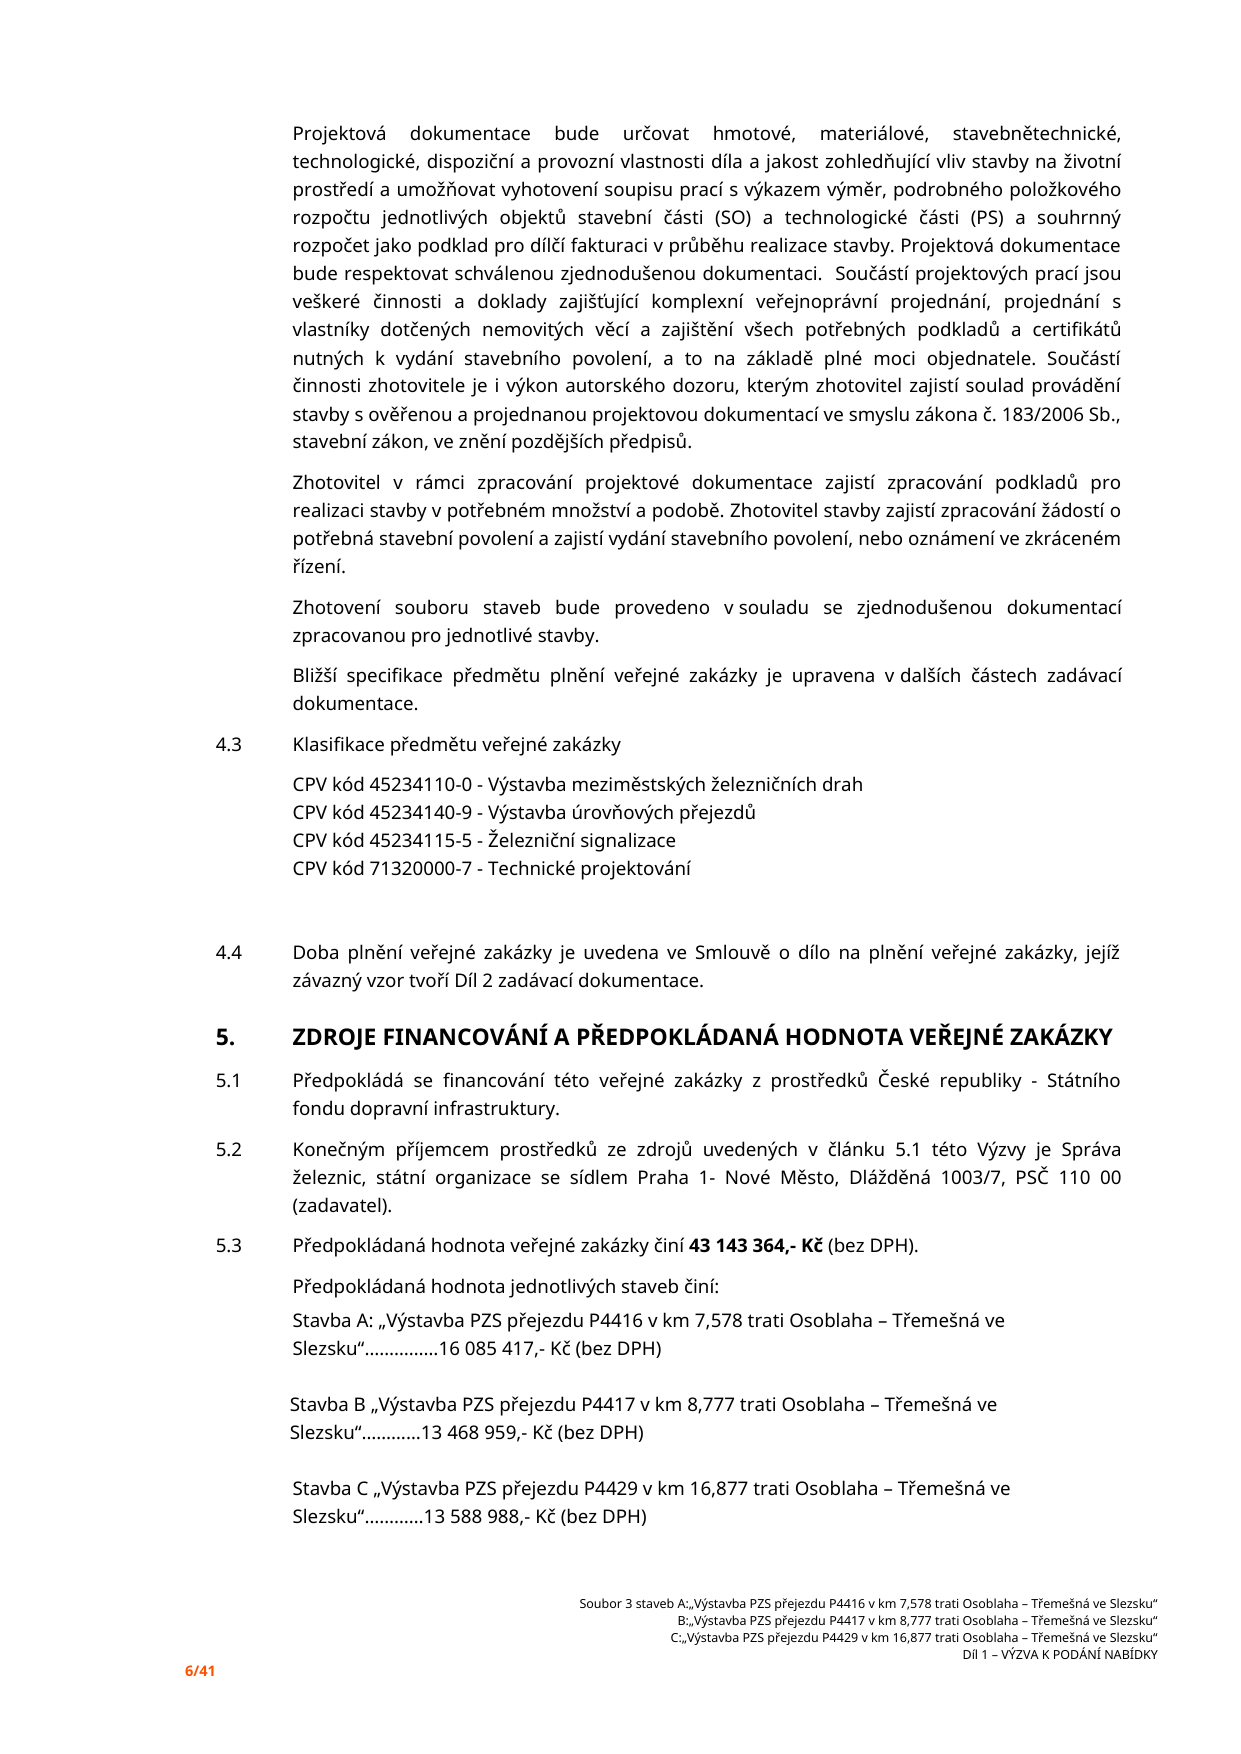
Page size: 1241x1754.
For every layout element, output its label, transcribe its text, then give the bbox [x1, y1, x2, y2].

text Zhotovení souboru staveb bude provedeno v souladu se zjednodušenou dokumentací zpracovanou pro jednotlivé stavby. [292, 594, 1122, 647]
text CPV kód 45234115-5 - Železniční signalizace [292, 828, 1122, 853]
text Zhotovitel v rámci zpracování projektové dokumentace zajistí zpracování podkladů pro realizaci stavby v potřebném množství a podobě. Zhotovitel stavby zajistí zpracování žádostí o potřebná stavební povolení a zajistí vydání stavebního povolení, nebo oznámení ve zkráceném řízení. [292, 469, 1122, 579]
text CPV kód 45234110-0 - Výstavba meziměstských železničních drah [292, 772, 1122, 797]
text Předpokládá se financování této veřejné zakázky z prostředků České republiky - Státního fondu dopravní infrastruktury. [216, 1068, 1122, 1121]
text Předpokládaná hodnota veřejné zakázky činí 43 143 364,- Kč (bez DPH). [216, 1233, 1122, 1258]
text Bližší specifikace předmětu plnění veřejné zakázky je upravena v dalších částech zadávací dokumentace. [292, 662, 1122, 716]
text Klasifikace předmětu veřejné zakázky [216, 731, 1122, 757]
text Konečným příjemcem prostředků ze zdrojů uvedených v článku 5.1 této Výzvy je Správa železnic, státní organizace se sídlem Praha 1- Nové Město, Dlážděná 1003/7, PSČ 110 00 (zadavatel). [216, 1136, 1122, 1218]
text Projektová dokumentace bude určovat hmotové, materiálové, stavebnětechnické, technologické, dispoziční a provozní vlastnosti díla a jakost zohledňující vliv stavby na životní prostředí a umožňovat vyhotovení soupisu prací s výkazem výměr, podrobného položkového rozpočtu jednotlivých objektů stavební části (SO) a technologické části (PS) a souhrnný rozpočet jako podklad pro dílčí fakturaci v průběhu realizace stavby. Projektová dokumentace bude respektovat schválenou zjednodušenou dokumentaci. Součástí projektových prací jsou veškeré činnosti a doklady zajišťující komplexní veřejnoprávní projednání, projednání s vlastníky dotčených nemovitých věcí a zajištění všech potřebných podkladů a certifikátů nutných k vydání stavebního povolení, a to na základě plné moci objednatele. Součástí činnosti zhotovitele je i výkon autorského dozoru, kterým zhotovitel zajistí soulad provádění stavby s ověřenou a projednanou projektovou dokumentací ve smyslu zákona č. 183/2006 Sb., stavební zákon, ve znění pozdějších předpisů. [292, 121, 1122, 454]
list Předpokládaná hodnota jednotlivých staveb činí: [292, 1273, 1122, 1299]
text Doba plnění veřejné zakázky je uvedena ve Smlouvě o dílo na plnění veřejné zakázky, jejíž závazný vzor tvoří Díl 2 zadávací dokumentace. [216, 940, 1122, 993]
list Stavba C „Výstavba PZS přejezdu P4429 v km 16,877 trati Osoblaha – Třemešná ve Slezsku“…………13 588 988,- Kč (bez DPH) [292, 1476, 1122, 1529]
text ZDROJE FINANCOVÁNÍ A PŘEDPOKLÁDANÁ HODNOTA VEŘEJNÉ ZAKÁZKY [216, 1021, 1122, 1052]
list Stavba B „Výstavba PZS přejezdu P4417 v km 8,777 trati Osoblaha – Třemešná ve Slezsku“…………13 468 959,- Kč (bez DPH) [289, 1392, 1122, 1445]
list Stavba A: „Výstavba PZS přejezdu P4416 v km 7,578 trati Osoblaha – Třemešná ve Slezsku“……………16 085 417,- Kč (bez DPH) [292, 1307, 1122, 1361]
text CPV kód 45234140-9 - Výstavba úrovňových přejezdů [292, 799, 1122, 825]
text CPV kód 71320000-7 - Technické projektování [292, 856, 1122, 881]
